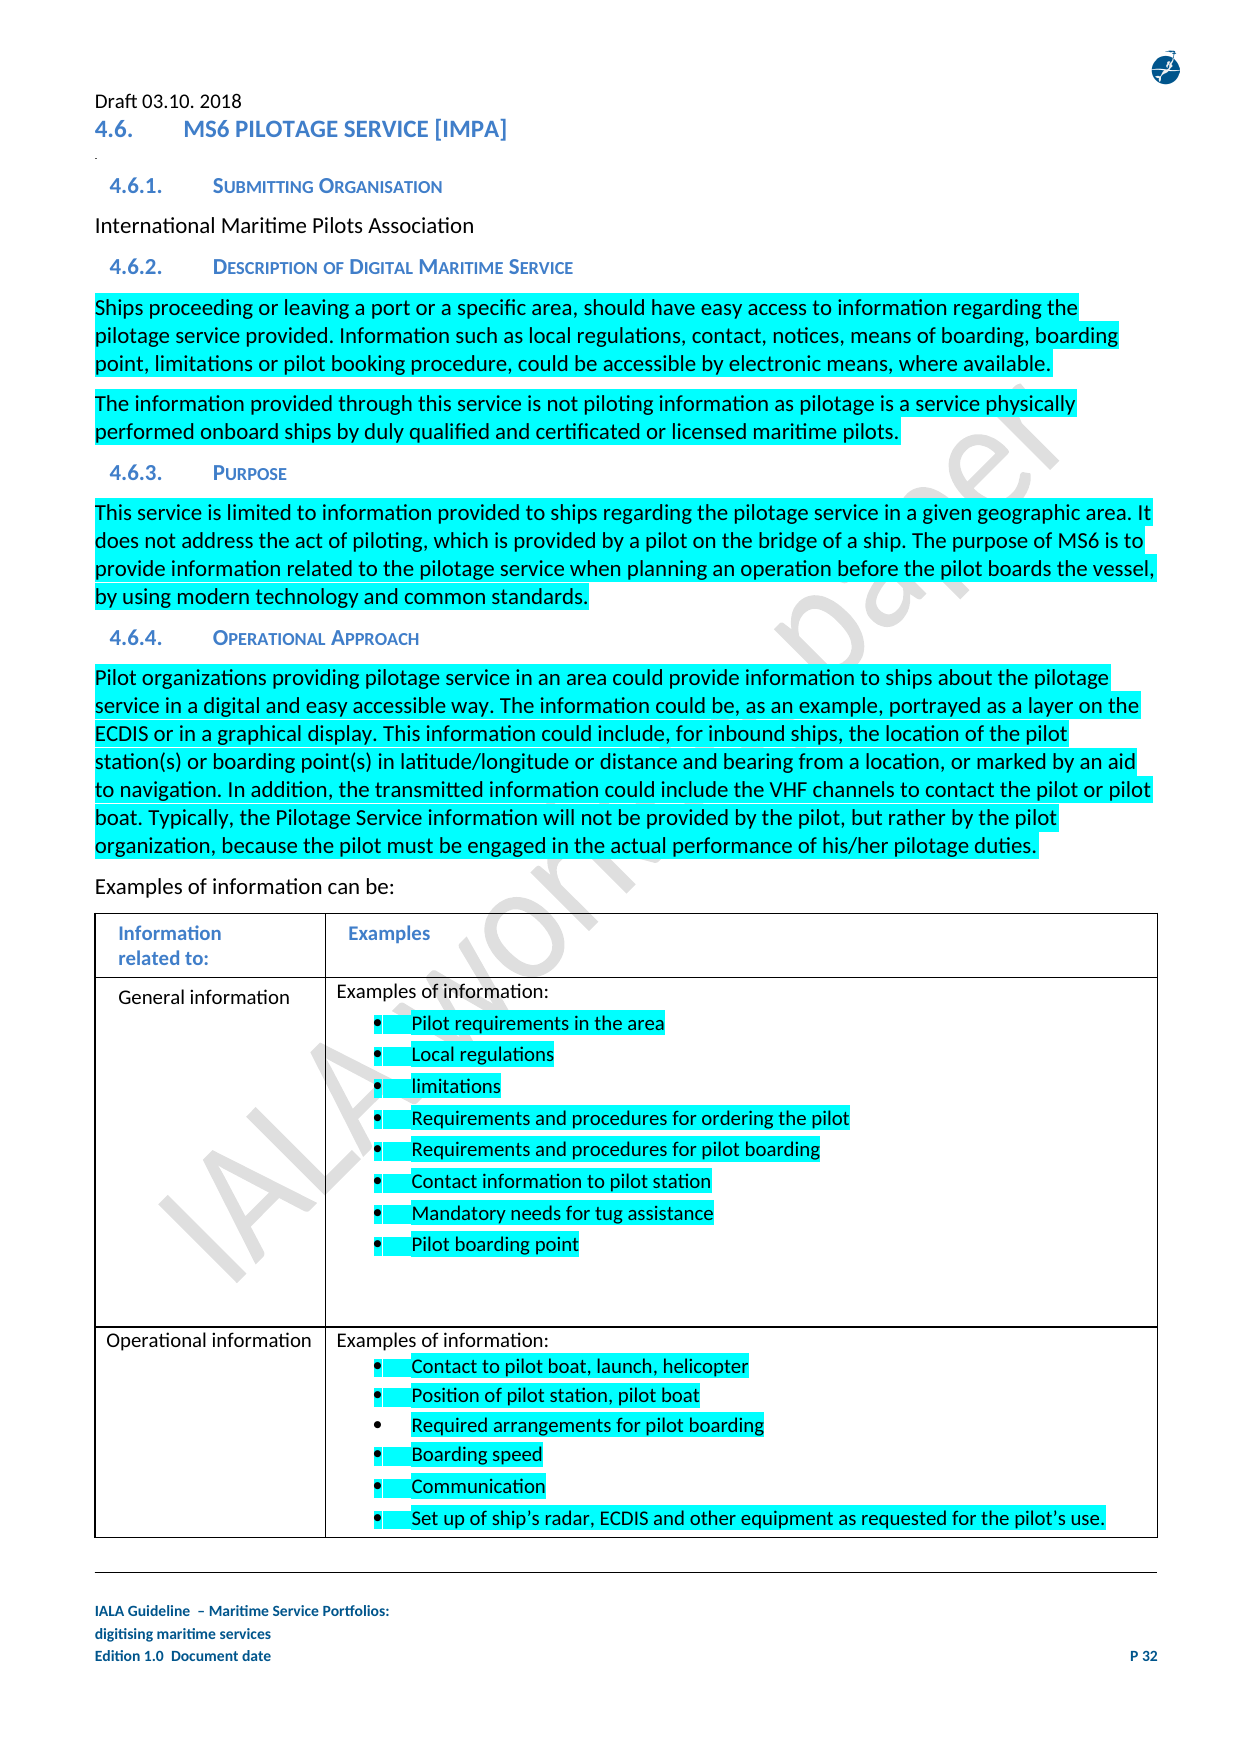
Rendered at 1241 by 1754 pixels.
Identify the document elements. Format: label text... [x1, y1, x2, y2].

subtitle Operational Approach [109, 623, 1157, 651]
text This service is limited to information provided to ships regarding the pilotage service in a given geographic area. It does not address the act of piloting, which is provided by a pilot on the bridge of a ship. The purpose of MS6 is to provide information related to the pilotage service when planning an operation before the pilot boards the vessel, by using modern technology and common standards. [94, 507, 1157, 610]
table_cell General information [96, 978, 325, 1326]
subtitle MS6 Pilotage service [IMPA] [94, 113, 1157, 144]
text International Maritime Pilots Association [94, 212, 1157, 240]
subtitle Purpose [109, 458, 1157, 486]
text Pilot organizations providing pilotage service in an area could provide information to ships about the pilotage service in a digital and easy accessible way. The information could be, as an example, portrayed as a layer on the ECDIS or in a graphical display. This information could include, for inbound ships, the location of the pilot station(s) or boarding point(s) in latitude/longitude or distance and bearing from a location, or marked by an aid to navigation. In addition, the transmitted information could include the VHF channels to contact the pilot or pilot boat. Typically, the Pilotage Service information will not be provided by the pilot, but rather by the pilot organization, because the pilot must be engaged in the actual performance of his/her pilotage duties. [94, 663, 1157, 859]
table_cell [96, 1328, 325, 1537]
table_cell Examples of information: Pilot requirements in the area Local regulations limitations Requirements and procedures for ordering the pilot Requirements and procedures for pilot boarding Contact information to pilot station Mandatory needs for tug assistance Pilot boarding point [326, 978, 1157, 1326]
text The information provided through this service is not piloting information as pilotage is a service physically performed onboard ships by duly qualified and certificated or licensed maritime pilots. [901, 389, 1157, 445]
subtitle Submitting Organisation [109, 171, 1157, 199]
text Examples of information can be: [94, 872, 1157, 900]
table_header Examples [326, 914, 1157, 977]
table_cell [326, 1328, 1157, 1537]
picture [1120, 0, 1239, 119]
subtitle Description of Digital Maritime Service [109, 252, 1157, 280]
table_header Information related to: [96, 914, 325, 977]
